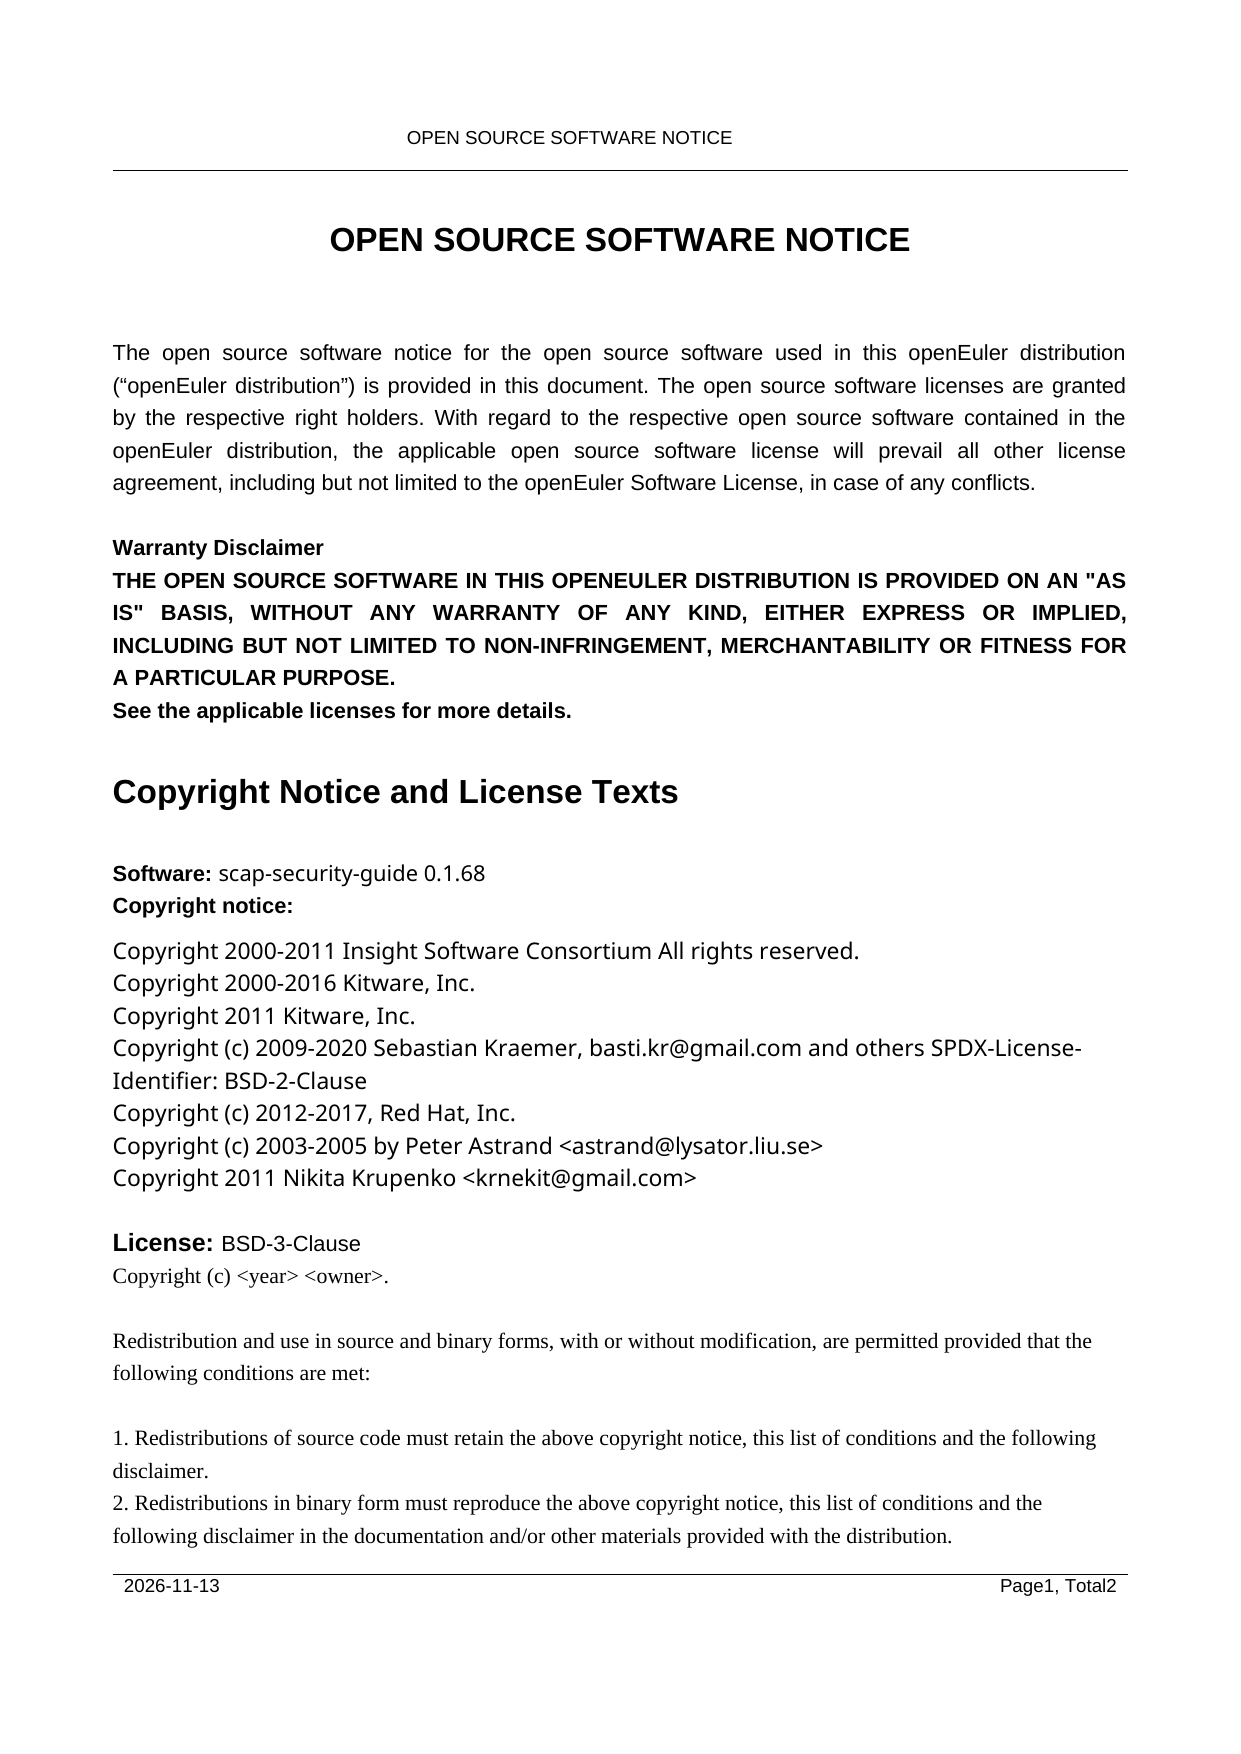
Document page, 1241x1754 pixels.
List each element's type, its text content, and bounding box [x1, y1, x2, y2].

text Copyright notice: [112, 889, 1128, 921]
text The open source software notice for the open source software used in this openEuler distribution (“openEuler distribution”) is provided in this document. The open source software licenses are granted by the respective right holders. With regard to the respective open source software contained in the openEuler distribution, the applicable open source software license will prevail all other license agreement, including but not limited to the openEuler Software License, in case of any conflicts. [112, 336, 1128, 499]
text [112, 1259, 1128, 1551]
text License: BSD-3-Clause [112, 1226, 1128, 1259]
text THE OPEN SOURCE SOFTWARE IN THIS OPENEULER DISTRIBUTION IS PROVIDED ON AN "AS IS" BASIS, WITHOUT ANY WARRANTY OF ANY KIND, EITHER EXPRESS OR IMPLIED, INCLUDING BUT NOT LIMITED TO NON-INFRINGEMENT, MERCHANTABILITY OR FITNESS FOR A PARTICULAR PURPOSE. See the applicable licenses for more details. [112, 564, 1128, 726]
text Copyright Notice and License Texts [112, 759, 1128, 824]
text OPEN SOURCE SOFTWARE NOTICE [112, 206, 1128, 271]
text Copyright 2000-2011 Insight Software Consortium All rights reserved. Copyright 2000-2016 Kitware, Inc. Copyright 2011 Kitware, Inc. Copyright (c) 2009-2020 Sebastian Kraemer, basti.kr@gmail.com and others SPDX-License-Identifier: BSD-2-Clause Copyright (c) 2012-2017, Red Hat, Inc. Copyright (c) 2003-2005 by Peter Astrand <astrand@lysator.liu.se> Copyright 2011 Nikita Krupenko <krnekit@gmail.com> [112, 934, 1128, 1226]
text Warranty Disclaimer [112, 531, 1128, 564]
title Software: scap-security-guide 0.1.68 [112, 856, 1128, 889]
